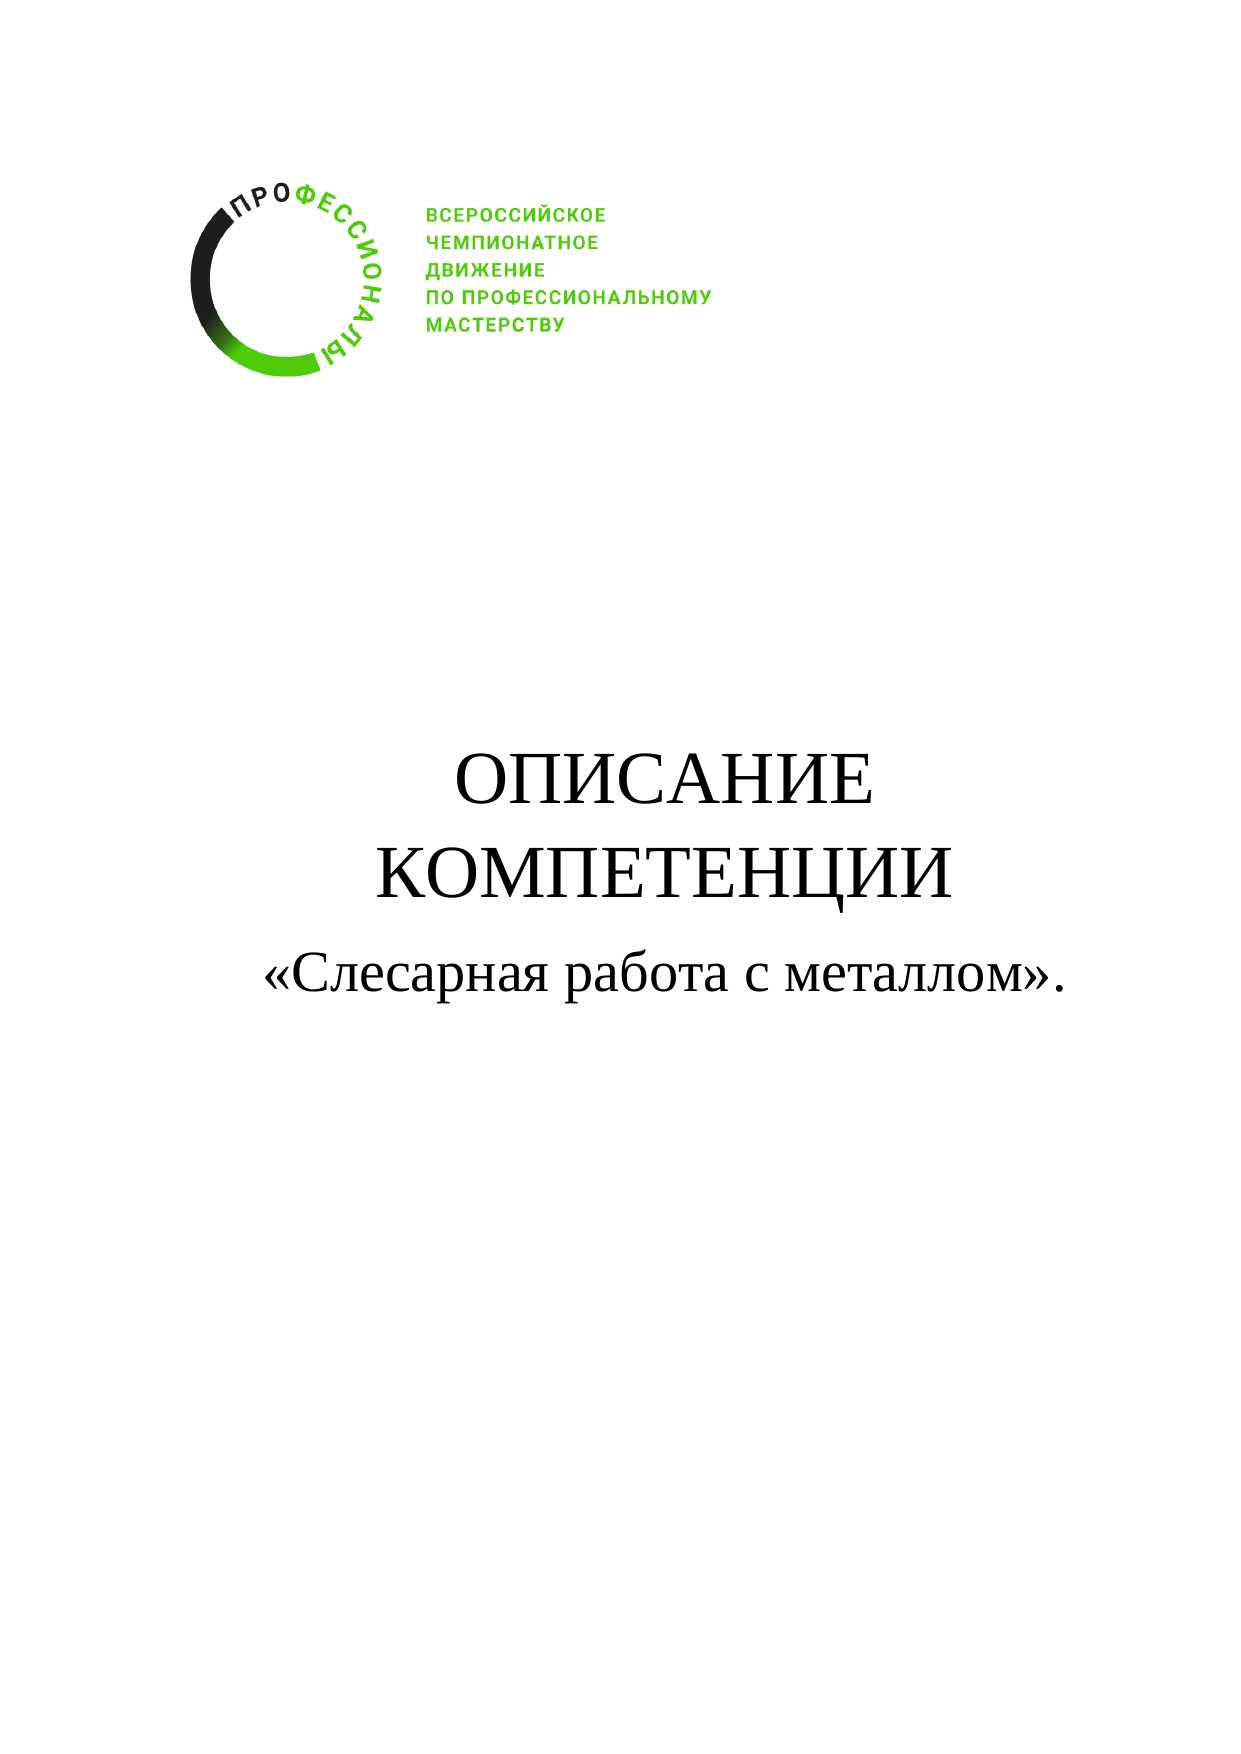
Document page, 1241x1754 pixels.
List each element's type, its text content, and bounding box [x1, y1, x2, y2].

picture [177, 173, 720, 385]
text ОПИСАНИЕ КОМПЕТЕНЦИИ [177, 734, 1152, 913]
text «Слесарная работа с металлом». [177, 937, 1152, 1004]
